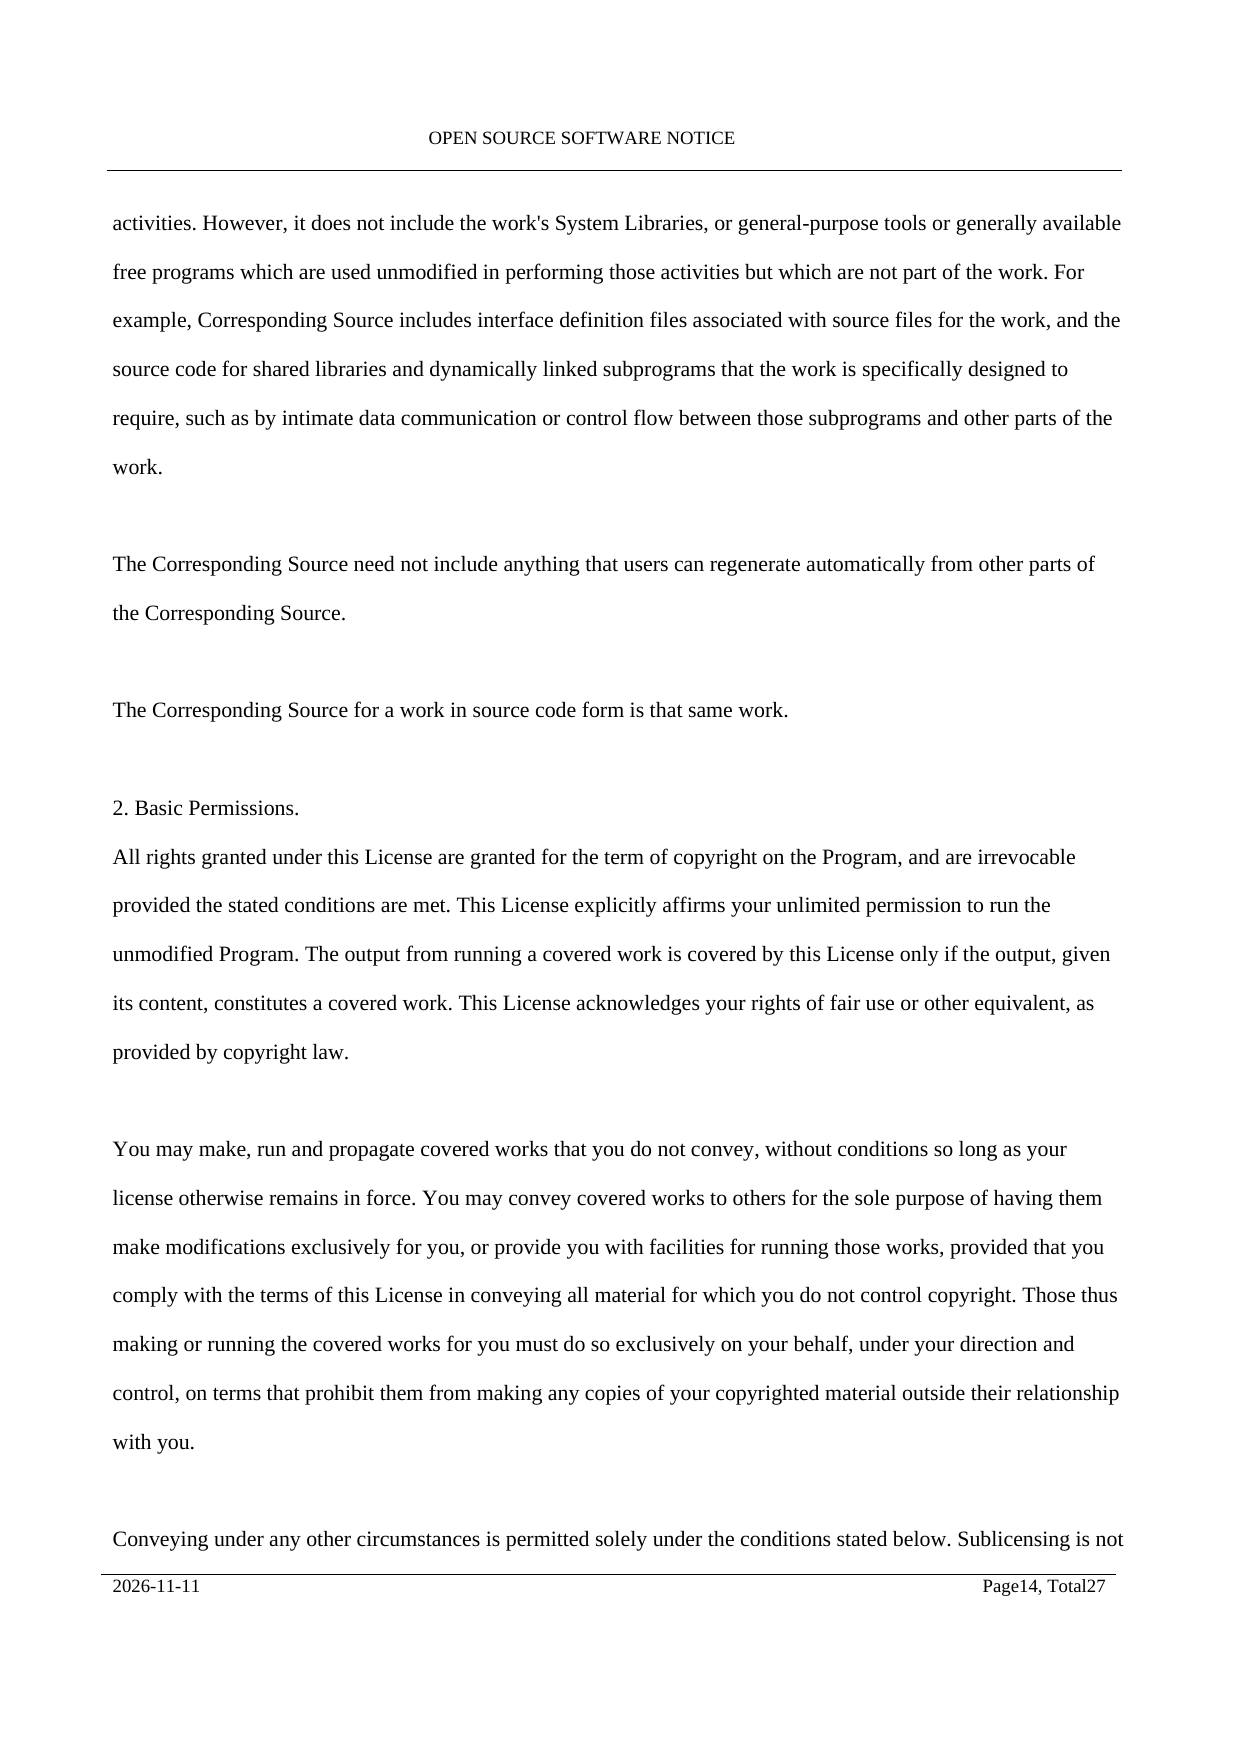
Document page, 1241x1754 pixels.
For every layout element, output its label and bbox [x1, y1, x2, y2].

text [112, 206, 1128, 1555]
